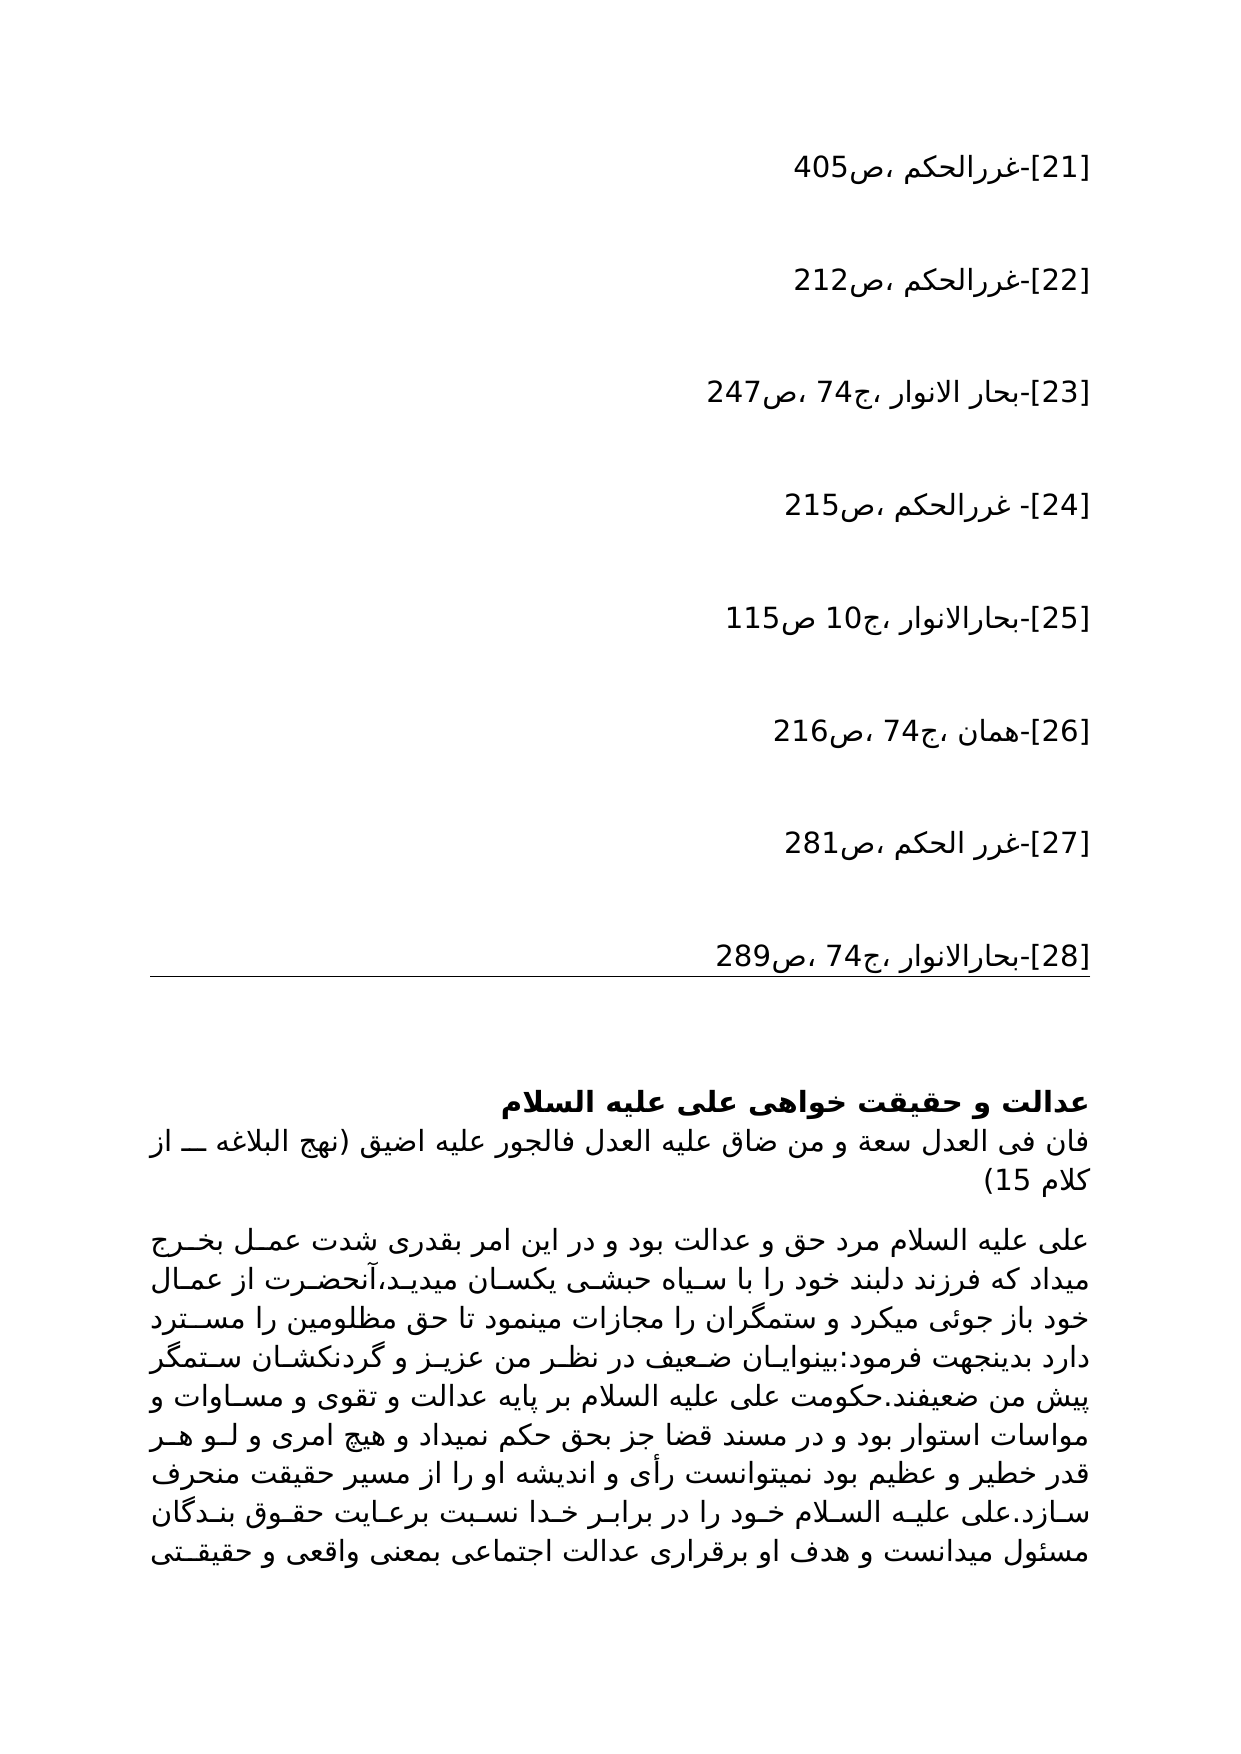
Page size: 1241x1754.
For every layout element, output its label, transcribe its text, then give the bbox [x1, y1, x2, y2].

text [24]- غررالحکم ،ص215 [150, 488, 1090, 522]
text [23]-بحار الانوار ،ج74 ،ص247 [150, 376, 1090, 409]
subtitle عدالت و حقيقت خواهى على عليه السلام [150, 1085, 1090, 1119]
text [25]-بحارالانوار ،ج10 ص115 [150, 601, 1090, 635]
text [21]-غررالحکم ،ص405 [150, 150, 1090, 184]
text [26]-همان ،ج74 ،ص216 [150, 714, 1090, 748]
text [28]-بحارالانوار ،ج74 ،ص289 [150, 940, 1090, 976]
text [150, 1223, 1090, 1569]
text [27]-غرر الحکم ،ص281 [150, 827, 1090, 861]
text [22]-غررالحکم ،ص212 [150, 263, 1090, 297]
text فان فى العدل سعة و من ضاق عليه العدل فالجور عليه اضيق (نهج البلاغه ـ از كلام 15) [150, 1124, 1090, 1197]
